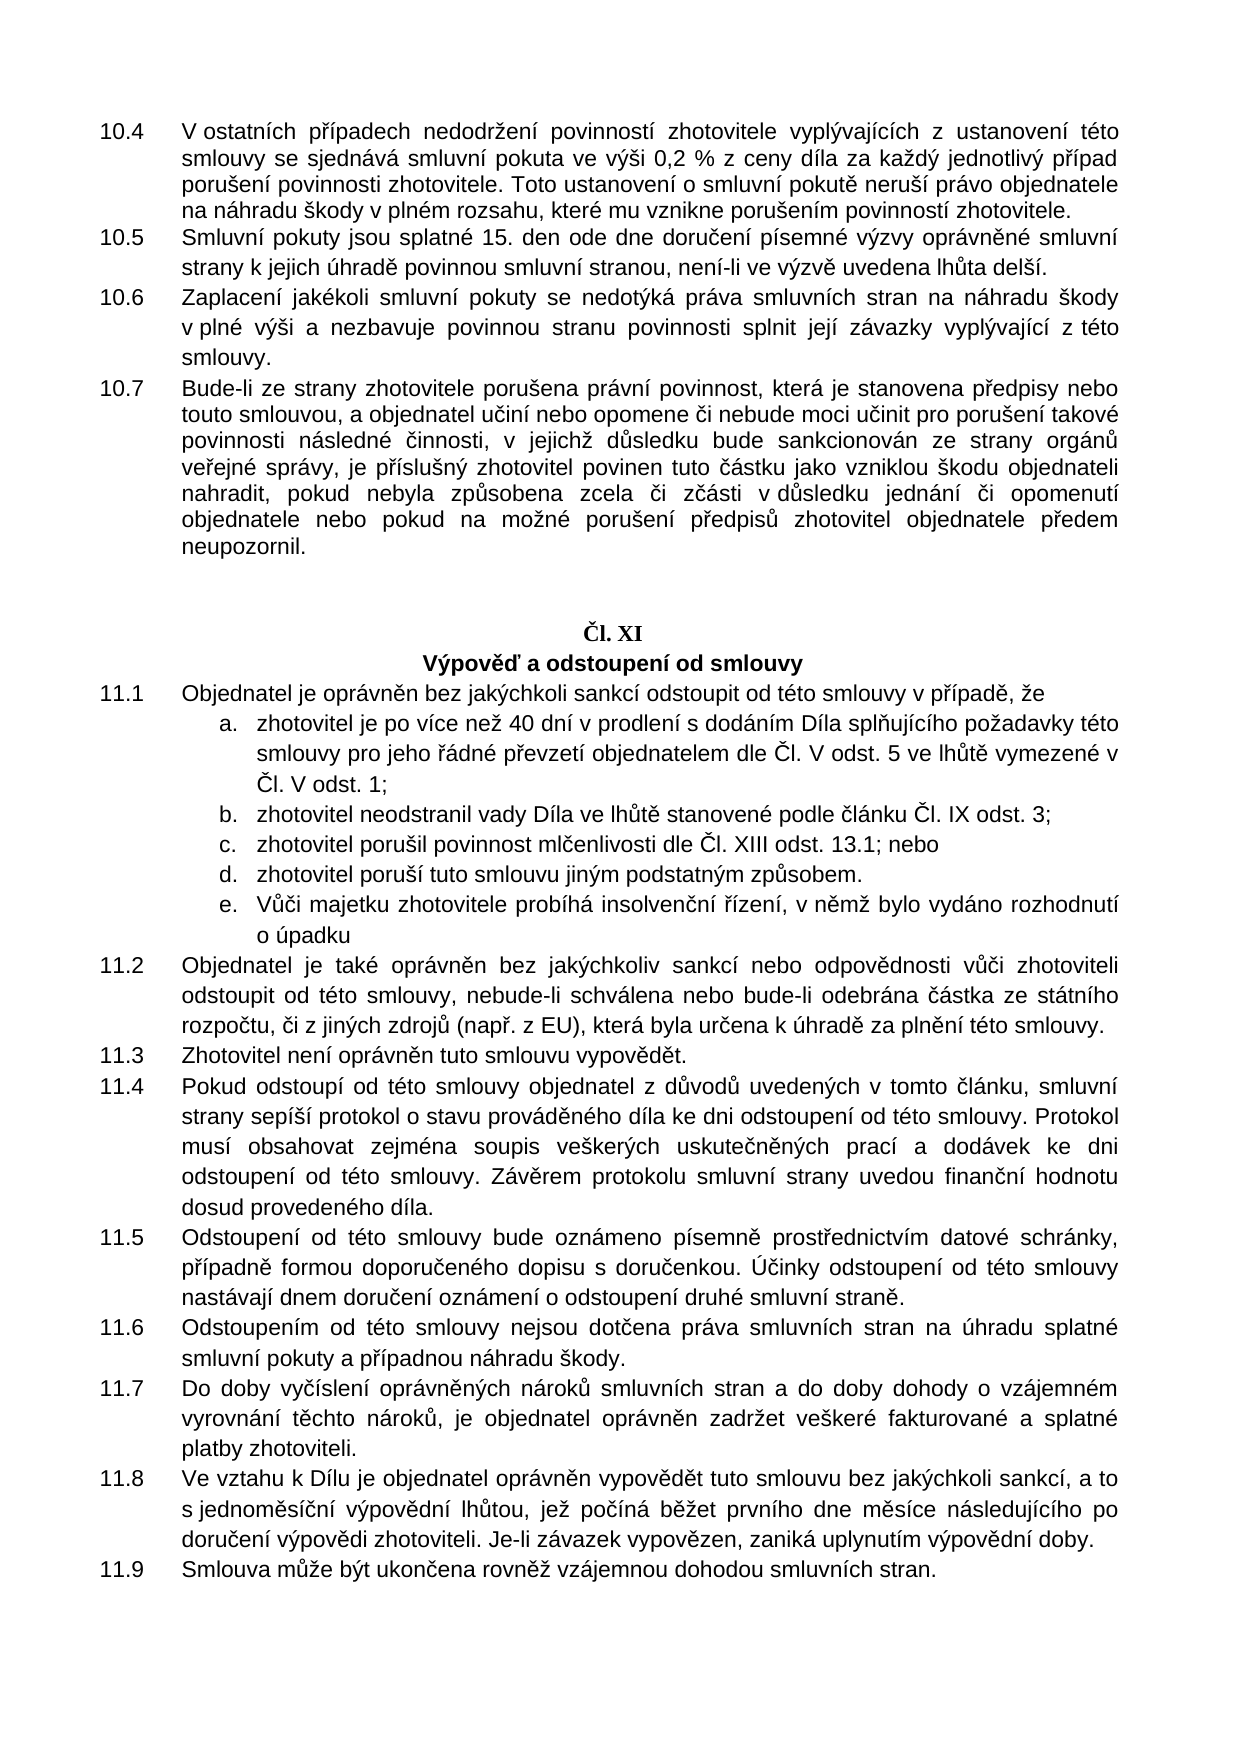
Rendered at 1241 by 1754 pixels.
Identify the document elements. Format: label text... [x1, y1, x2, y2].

list zhotovitel neodstranil vady Díla ve lhůtě stanovené podle článku Čl. IX odst. 3; [219, 801, 1119, 827]
list Bude-li ze strany zhotovitele porušena právní povinnost, která je stanovena předpisy nebo touto smlouvou, a objednatel učiní nebo opomene či nebude moci učinit pro porušení takové povinnosti následné činnosti, v jejichž důsledku bude sankcionován ze strany orgánů veřejné správy, je příslušný zhotovitel povinen tuto částku jako vzniklou škodu objednateli nahradit, pokud nebyla způsobena zcela či zčásti v důsledku jednání či opomenutí objednatele nebo pokud na možné porušení předpisů zhotovitel objednatele předem neupozornil. [144, 374, 1119, 559]
list Vůči majetku zhotovitele probíhá insolvenční řízení, v němž bylo vydáno rozhodnutí o úpadku [219, 891, 1119, 948]
list V ostatních případech nedodržení povinností zhotovitele vyplývajících z ustanovení této smlouvy se sjednává smluvní pokuta ve výši 0,2 % z ceny díla za každý jednotlivý případ porušení povinnosti zhotovitele. Toto ustanovení o smluvní pokutě neruší právo objednatele na náhradu škody v plném rozsahu, které mu vznikne porušením povinností zhotovitele. [144, 118, 1119, 223]
list zhotovitel je po více než 40 dní v prodlení s dodáním Díla splňujícího požadavky této smlouvy pro jeho řádné převzetí objednatelem dle Čl. V odst. 5 ve lhůtě vymezené v Čl. V odst. 1; [219, 710, 1119, 797]
list Objednatel je také oprávněn bez jakýchkoliv sankcí nebo odpovědnosti vůči zhotoviteli odstoupit od této smlouvy, nebude-li schválena nebo bude-li odebrána částka ze státního rozpočtu, či z jiných zdrojů (např. z EU), která byla určena k úhradě za plnění této smlouvy. [144, 952, 1119, 1039]
list Do doby vyčíslení oprávněných nároků smluvních stran a do doby dohody o vzájemném vyrovnání těchto nároků, je objednatel oprávněn zadržet veškeré fakturované a splatné platby zhotoviteli. [144, 1375, 1119, 1462]
list Zhotovitel není oprávněn tuto smlouvu vypovědět. [144, 1042, 1119, 1069]
list Odstoupení od této smlouvy bude oznámeno písemně prostřednictvím datové schránky, případně formou doporučeného dopisu s doručenkou. Účinky odstoupení od této smlouvy nastávají dnem doručení oznámení o odstoupení druhé smluvní straně. [144, 1224, 1119, 1311]
list Pokud odstoupí od této smlouvy objednatel z důvodů uvedených v tomto článku, smluvní strany sepíší protokol o stavu prováděného díla ke dni odstoupení od této smlouvy. Protokol musí obsahovat zejména soupis veškerých uskutečněných prací a dodávek ke dni odstoupení od této smlouvy. Závěrem protokolu smluvní strany uvedou finanční hodnotu dosud provedeného díla. [144, 1073, 1119, 1220]
list zhotovitel poruší tuto smlouvu jiným podstatným způsobem. [219, 861, 1119, 888]
list zhotovitel porušil povinnost mlčenlivosti dle Čl. XII odst. 1; nebo [219, 831, 1119, 857]
list Smluvní pokuty jsou splatné 15. den ode dne doručení písemné výzvy oprávněné smluvní strany k jejich úhradě povinnou smluvní stranou, není-li ve výzvě uvedena lhůta delší. [144, 223, 1119, 280]
list Smlouva může být ukončena rovněž vzájemnou dohodou smluvních stran. [144, 1556, 1119, 1582]
list Výpověď a odstoupení od smlouvy [106, 619, 1119, 676]
list Zaplacení jakékoli smluvní pokuty se nedotýká práva smluvních stran na náhradu škody v plné výši a nezbavuje povinnou stranu povinnosti splnit její závazky vyplývající z této smlouvy. [144, 284, 1119, 371]
list Odstoupením od této smlouvy nejsou dotčena práva smluvních stran na úhradu splatné smluvní pokuty a případnou náhradu škody. [144, 1314, 1119, 1371]
list Ve vztahu k Dílu je objednatel oprávněn vypovědět tuto smlouvu bez jakýchkoli sankcí, a to s jednoměsíční výpovědní lhůtou, jež počíná běžet prvního dne měsíce následujícího po doručení výpovědi zhotoviteli. Je-li závazek vypovězen, zaniká uplynutím výpovědní doby. [144, 1465, 1119, 1552]
list Objednatel je oprávněn bez jakýchkoli sankcí odstoupit od této smlouvy v případě, že [144, 680, 1119, 706]
